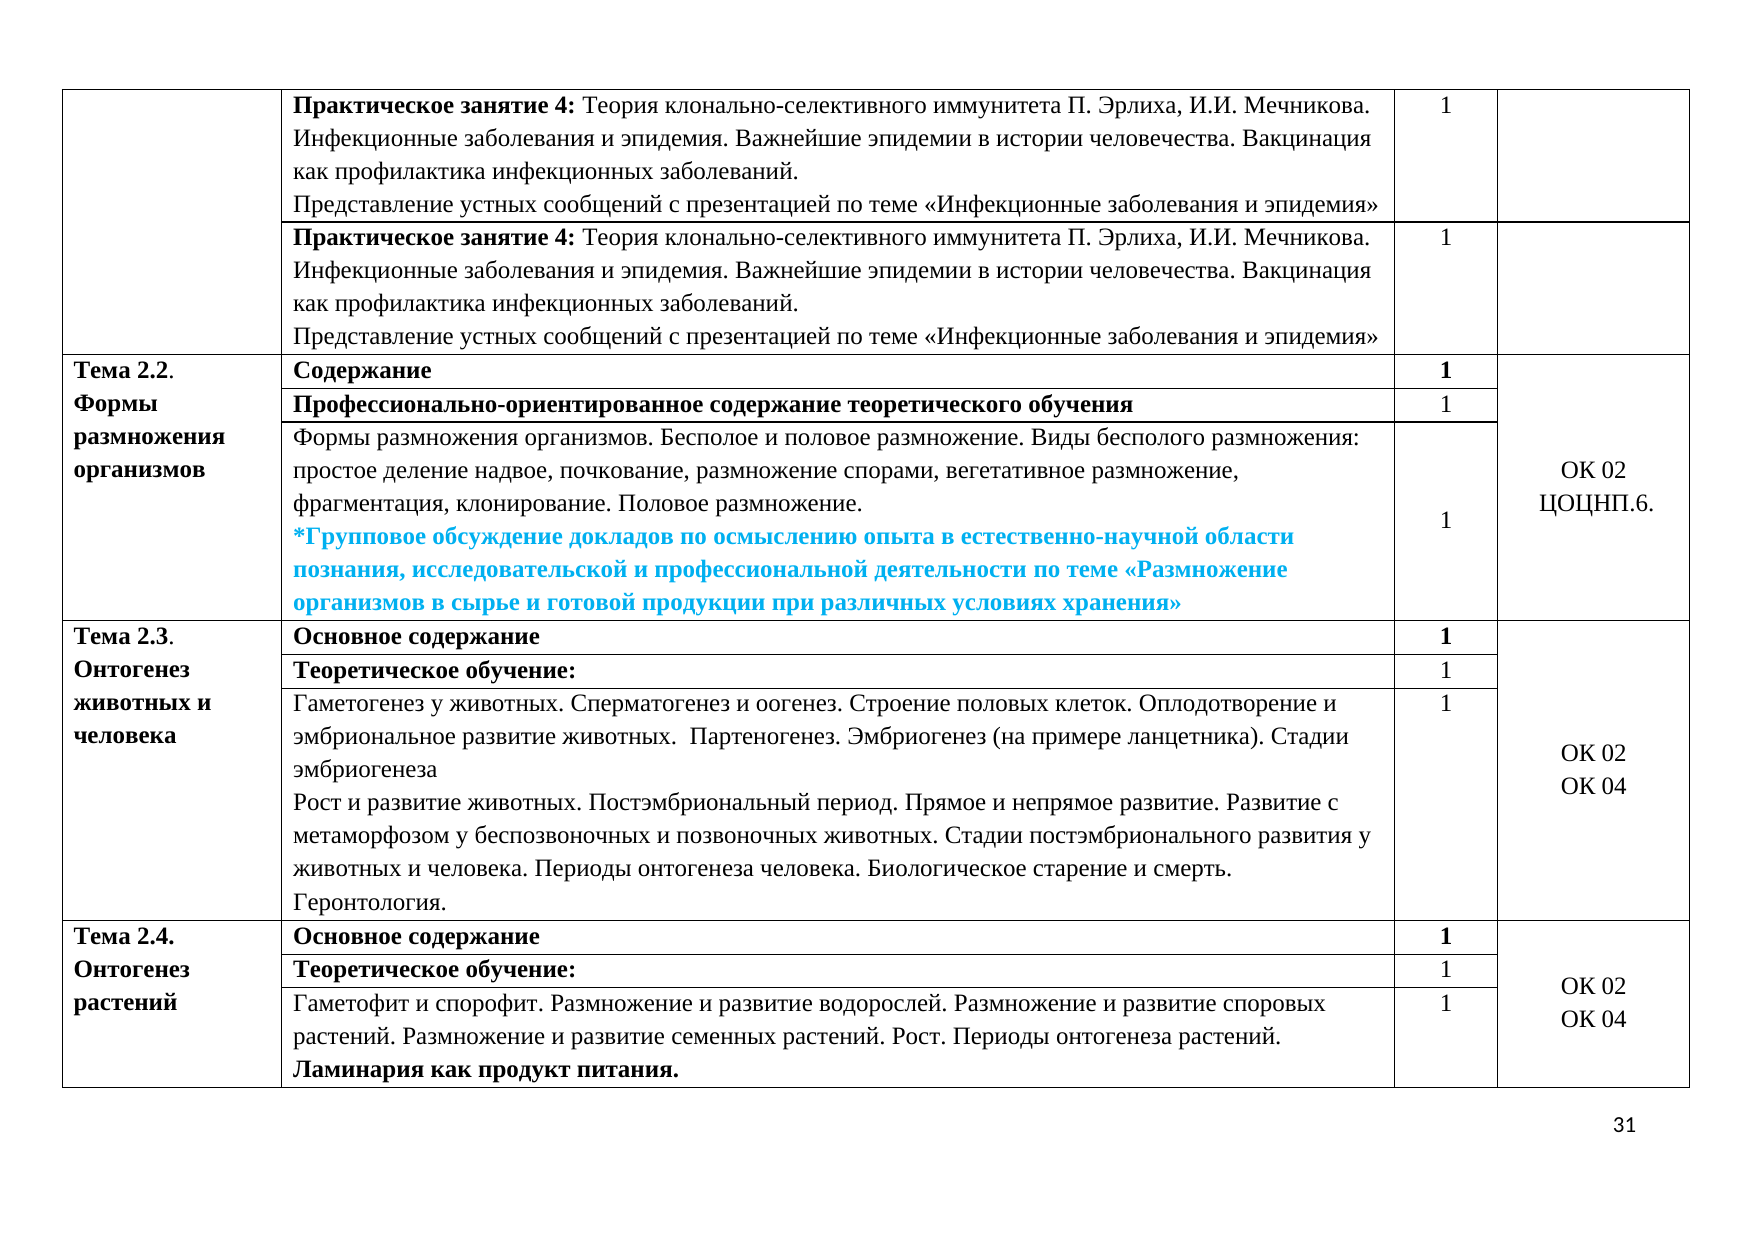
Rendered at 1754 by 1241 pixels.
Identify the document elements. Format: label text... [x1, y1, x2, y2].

table_cell Формы размножения организмов. Бесполое и половое размножение. Виды бесполого размножения: простое деление надвое, почкование, размножение спорами, вегетативное размножение, фрагментация, клонирование. Половое размножение. *Групповое обсуждение докладов по осмыслению опыта в естественно-научной области познания, исследовательской и профессиональной деятельности по теме «Размножение организмов в сырье и готовой продукции при различных условиях хранения» [282, 423, 1394, 620]
table_cell Практическое занятие 4: Теория клонально-селективного иммунитета П. Эрлиха, И.И. Мечникова. Инфекционные заболевания и эпидемия. Важнейшие эпидемии в истории человечества. Вакцинация как профилактика инфекционных заболеваний. Представление устных сообщений с презентацией по теме «Инфекционные заболевания и эпидемия» [282, 90, 1394, 221]
table_cell Тема 2.2. Формы размножения организмов [63, 355, 281, 620]
table_cell 1 [1395, 223, 1497, 354]
table_cell Основное содержание [282, 921, 1394, 953]
table_cell Гаметофит и спорофит. Размножение и развитие водорослей. Размножение и развитие споровых растений. Размножение и развитие семенных растений. Рост. Периоды онтогенеза растений. Ламинария как продукт питания. [282, 988, 1394, 1087]
table_cell 1 [1395, 389, 1497, 421]
table_cell Основное содержание [282, 621, 1394, 654]
table_cell ОК 02 ОК 04 [1498, 921, 1689, 1087]
table_cell 1 [1395, 955, 1497, 987]
table_cell 1 [1395, 355, 1497, 388]
table_cell 1 [1395, 423, 1497, 620]
table_cell [1498, 90, 1689, 221]
table_cell Теоретическое обучение: [282, 955, 1394, 987]
table_cell 1 [1395, 921, 1497, 953]
table_cell [1498, 223, 1689, 354]
table_cell Гаметогенез у животных. Сперматогенез и оогенез. Строение половых клеток. Оплодотворение и эмбриональное развитие животных. Партеногенез. Эмбриогенез (на примере ланцетника). Стадии эмбриогенеза Рост и развитие животных. Постэмбриональный период. Прямое и непрямое развитие. Развитие с метаморфозом у беспозвоночных и позвоночных животных. Стадии постэмбрионального развития у животных и человека. Периоды онтогенеза человека. Биологическое старение и смерть. Геронтология. [282, 689, 1394, 920]
table_cell 1 [1395, 988, 1497, 1087]
table_cell ОК 02 ЦОЦНП.6. [1498, 355, 1689, 620]
table_cell Теоретическое обучение: [282, 655, 1394, 687]
table_cell 1 [1395, 90, 1497, 221]
table_cell Тема 2.4. Онтогенез растений [63, 921, 281, 1087]
table_cell Практическое занятие 4: Теория клонально-селективного иммунитета П. Эрлиха, И.И. Мечникова. Инфекционные заболевания и эпидемия. Важнейшие эпидемии в истории человечества. Вакцинация как профилактика инфекционных заболеваний. Представление устных сообщений с презентацией по теме «Инфекционные заболевания и эпидемия» [282, 223, 1394, 354]
table_cell ОК 02 ОК 04 [1498, 621, 1689, 920]
table_cell Профессионально-ориентированное содержание теоретического обучения [282, 389, 1394, 421]
table_cell 1 [1395, 655, 1497, 687]
table_cell 1 [1395, 689, 1497, 920]
table_cell 1 [1395, 621, 1497, 654]
table_cell Содержание [282, 355, 1394, 388]
table_cell Тема 2.3. Онтогенез животных и человека [63, 621, 281, 920]
